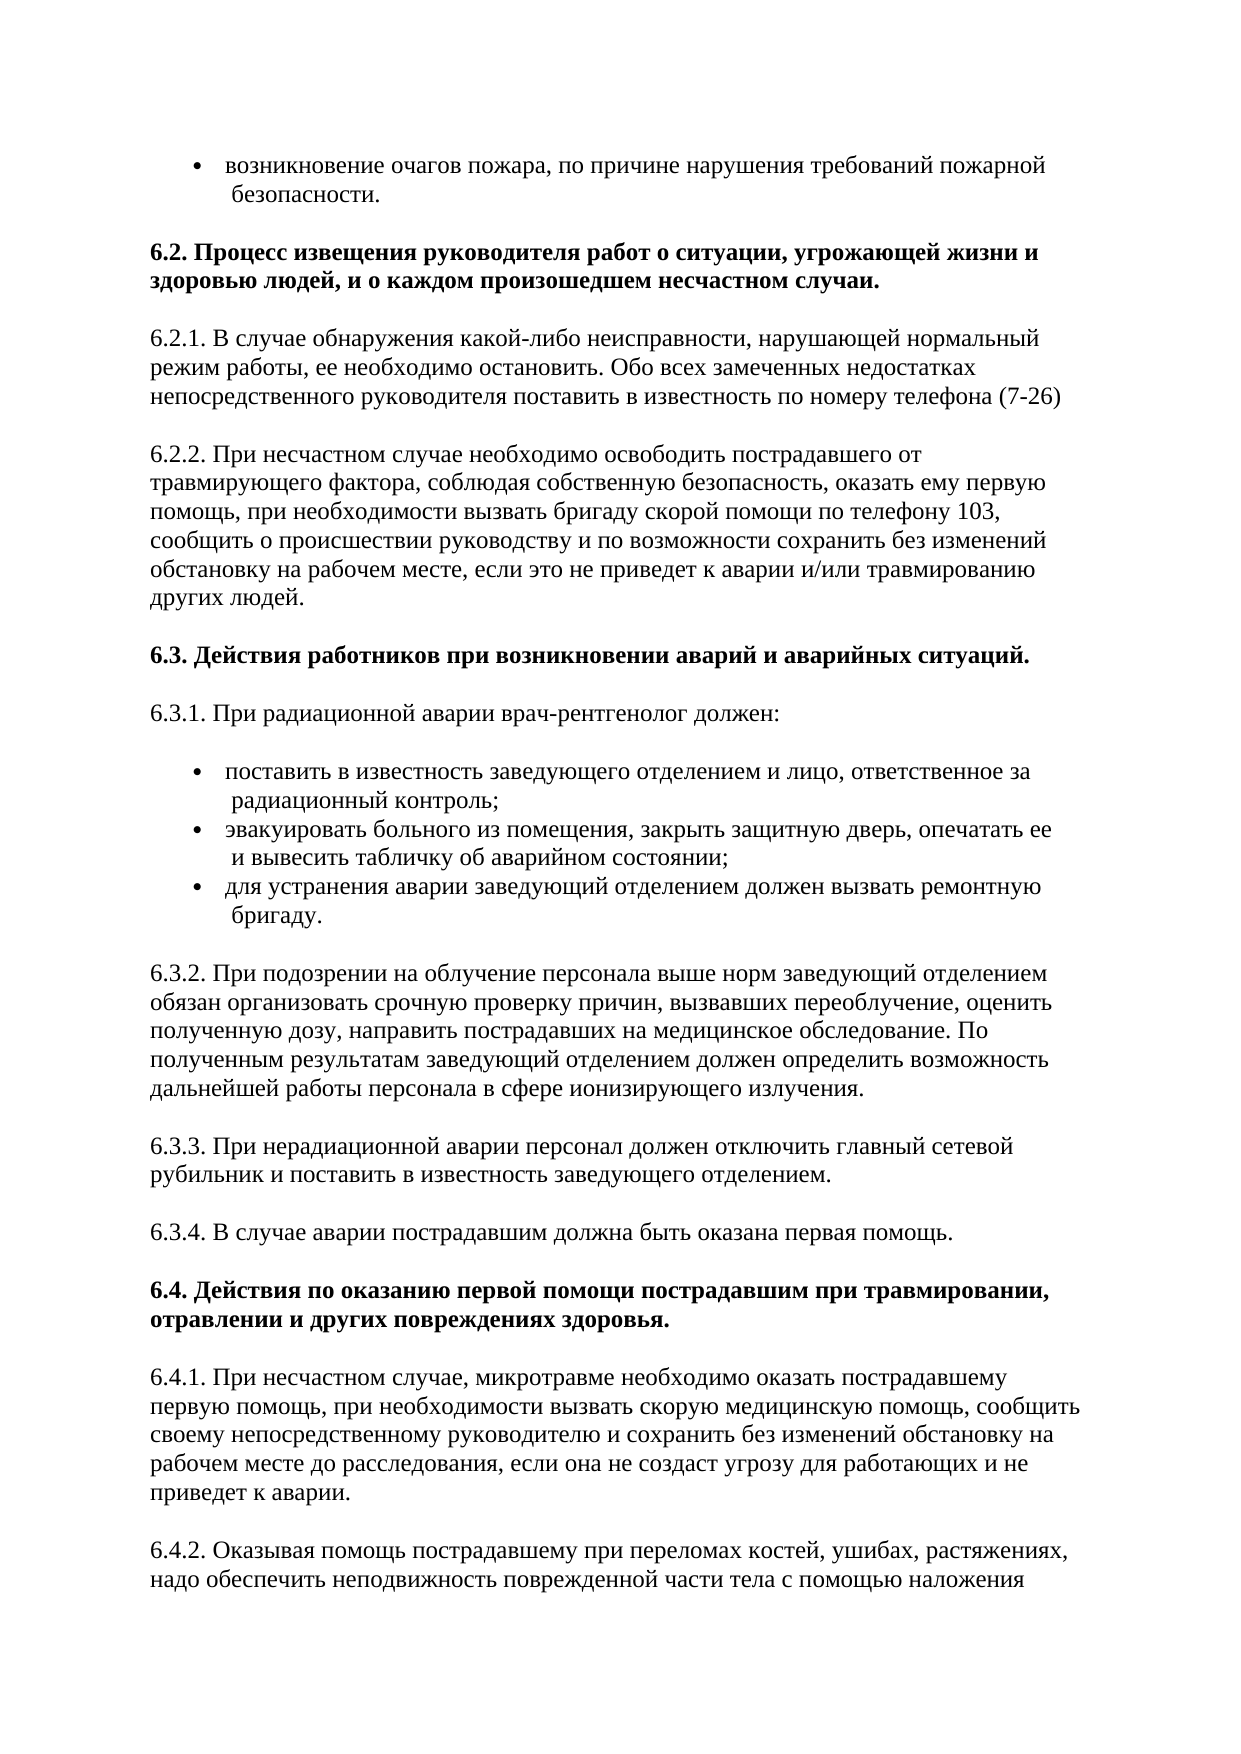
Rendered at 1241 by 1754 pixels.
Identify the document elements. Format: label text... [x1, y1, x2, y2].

text 6.3.3. При нерадиационной аварии персонал должен отключить главный сетевой рубильник и поставить в известность заведующего отделением. [150, 1362, 1090, 1419]
list эвакуировать больного из помещения, закрыть защитную дверь, опечатать ее и вывесить табличку об аварийном состоянии; [194, 1015, 1071, 1073]
text 6.2.2. При несчастном случае необходимо освободить пострадавшего от травмирующего фактора, соблюдая собственную безопасность, оказать ему первую помощь, при необходимости вызвать бригаду скорой помощи по телефону 103, сообщить о происшествии руководству и по возможности сохранить без изменений обстановку на рабочем месте, если это не приведет к аварии и/или травмированию других людей. [150, 640, 1090, 813]
list технические проблемы с оборудованием, по причине высокого износа оборудования; [194, 207, 1071, 265]
text 6.3. Действия работников при возникновении аварий и аварийных ситуаций. [150, 842, 1090, 871]
list поставить в известность заведующего отделением и лицо, ответственное за радиационный контроль; [194, 958, 1071, 1015]
text 6.3.4. В случае аварии пострадавшим должна быть оказана первая помощь. [150, 1448, 1090, 1477]
list просыпание (разливание) химических веществ, по причине личной неосторожности [194, 265, 1071, 322]
text 6.3.2. При подозрении на облучение персонала выше норм заведующий отделением обязан организовать срочную проверку причин, вызвавших переоблучение, оценить полученную дозу, направить пострадавших на медицинское обследование. По полученным результатам заведующий отделением должен определить возможность дальнейшей работы персонала в сфере ионизирующего излучения. [150, 1189, 1090, 1332]
list возникновение очагов пожара, по причине нарушения требований пожарной безопасности. [194, 352, 1071, 409]
list для устранения аварии заведующий отделением должен вызвать ремонтную бригаду. [194, 1102, 1071, 1159]
text 6.2. Процесс извещения руководителя работ о ситуации, угрожающей жизни и здоровью людей, и о каждом произошедшем несчастном случаи. [150, 438, 1090, 496]
text 6.4. Действия по оказанию первой помощи пострадавшим при травмировании, отравлении и других повреждениях здоровья. [150, 1506, 1090, 1564]
list повреждения и дефекты в конструкции зданий, по причине физического износа, истечения срока эксплуатации; [194, 150, 1071, 207]
text 6.3.1. При радиационной аварии врач-рентгенолог должен: [150, 900, 1090, 929]
text 6.2.1. В случае обнаружения какой-либо неисправности, нарушающей нормальный режим работы, ее необходимо остановить. Обо всех замеченных недостатках непосредственного руководителя поставить в известность по номеру телефона (7-26) [150, 525, 1090, 611]
